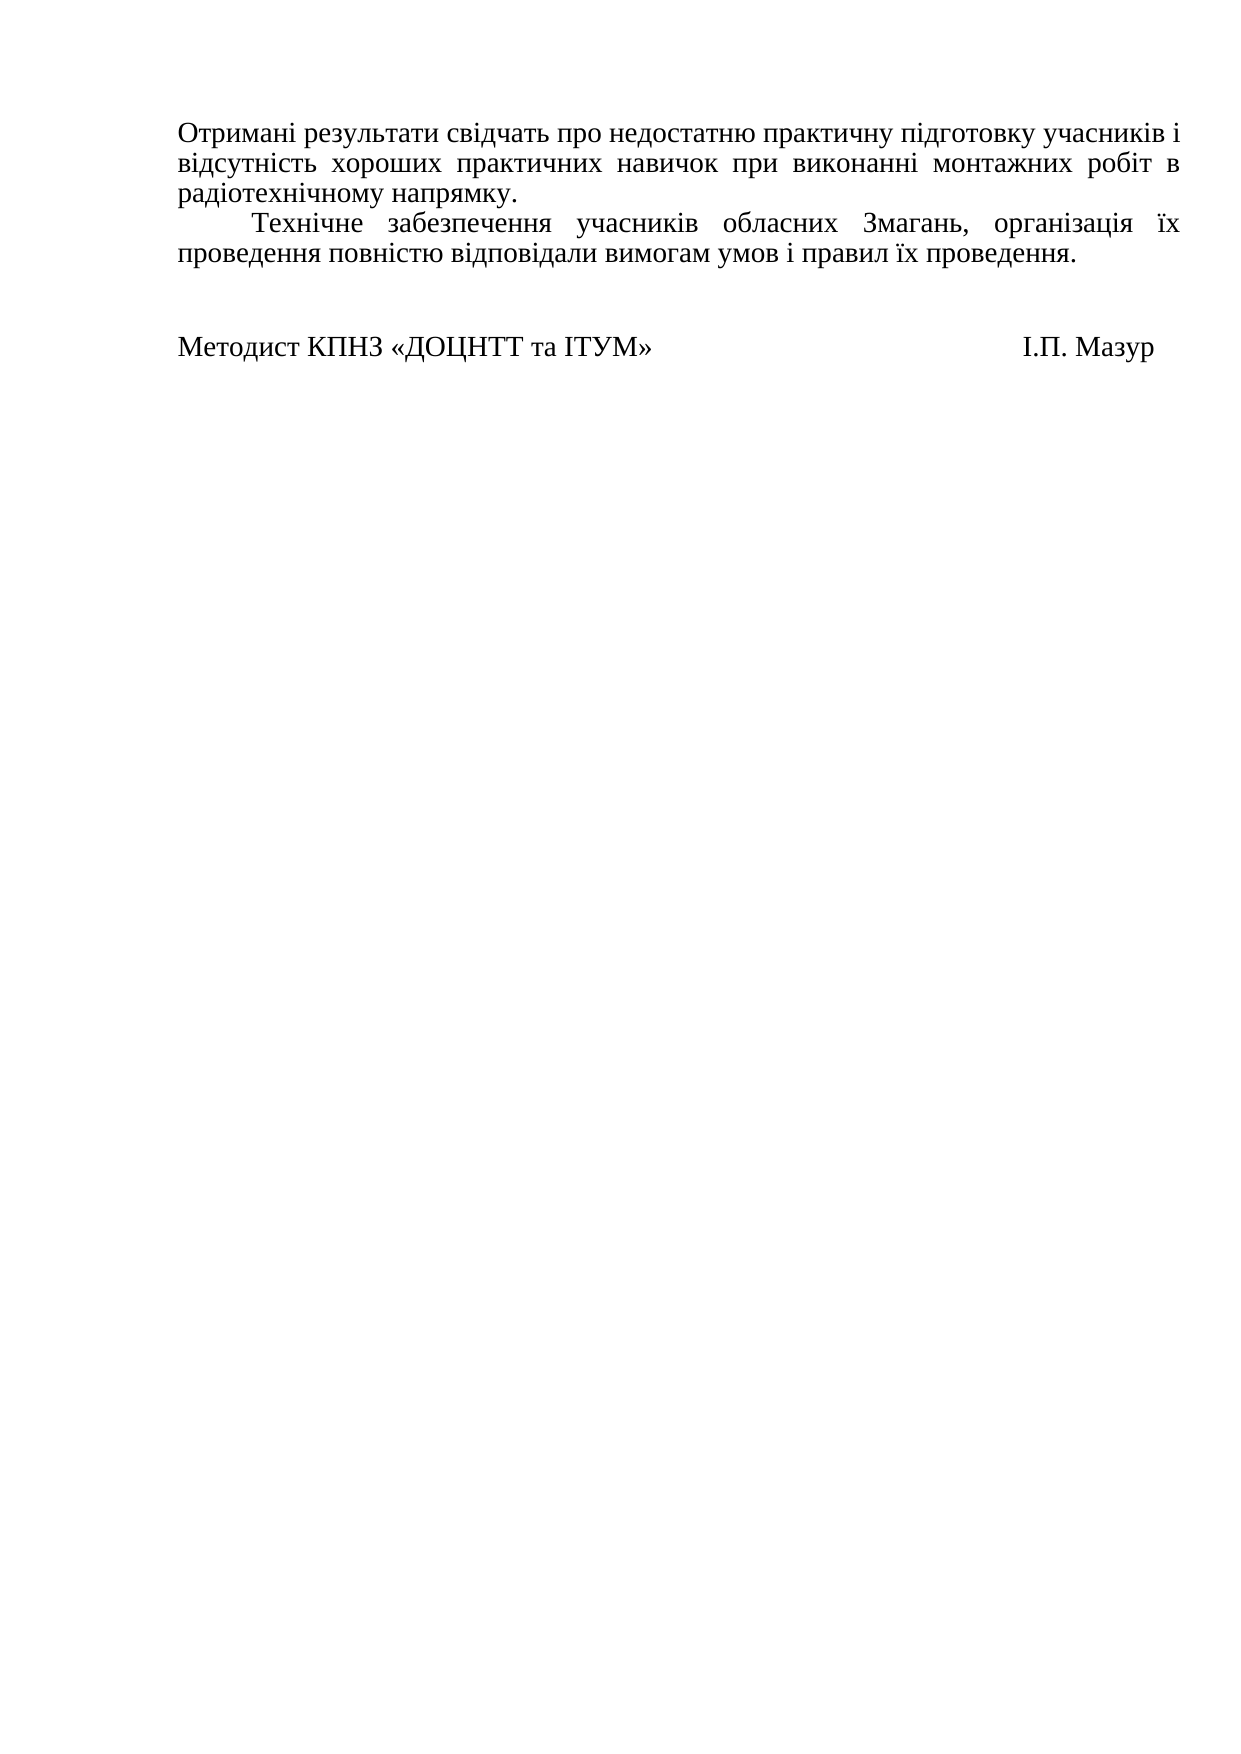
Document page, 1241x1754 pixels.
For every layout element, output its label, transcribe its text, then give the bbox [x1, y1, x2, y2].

text Отримані результати свідчать про недостатню практичну підготовку учасників і відсутність хороших практичних навичок при виконанні монтажних робіт в радіотехнічному напрямку. [177, 118, 1181, 209]
text Технічне забезпечення учасників обласних Змагань, організація їх проведення повністю відповідали вимогам умов і правил їх проведення. [177, 209, 1181, 269]
list Методист КПНЗ «ДОЦНТТ та ІТУМ» І.П. Мазур [177, 329, 1181, 363]
